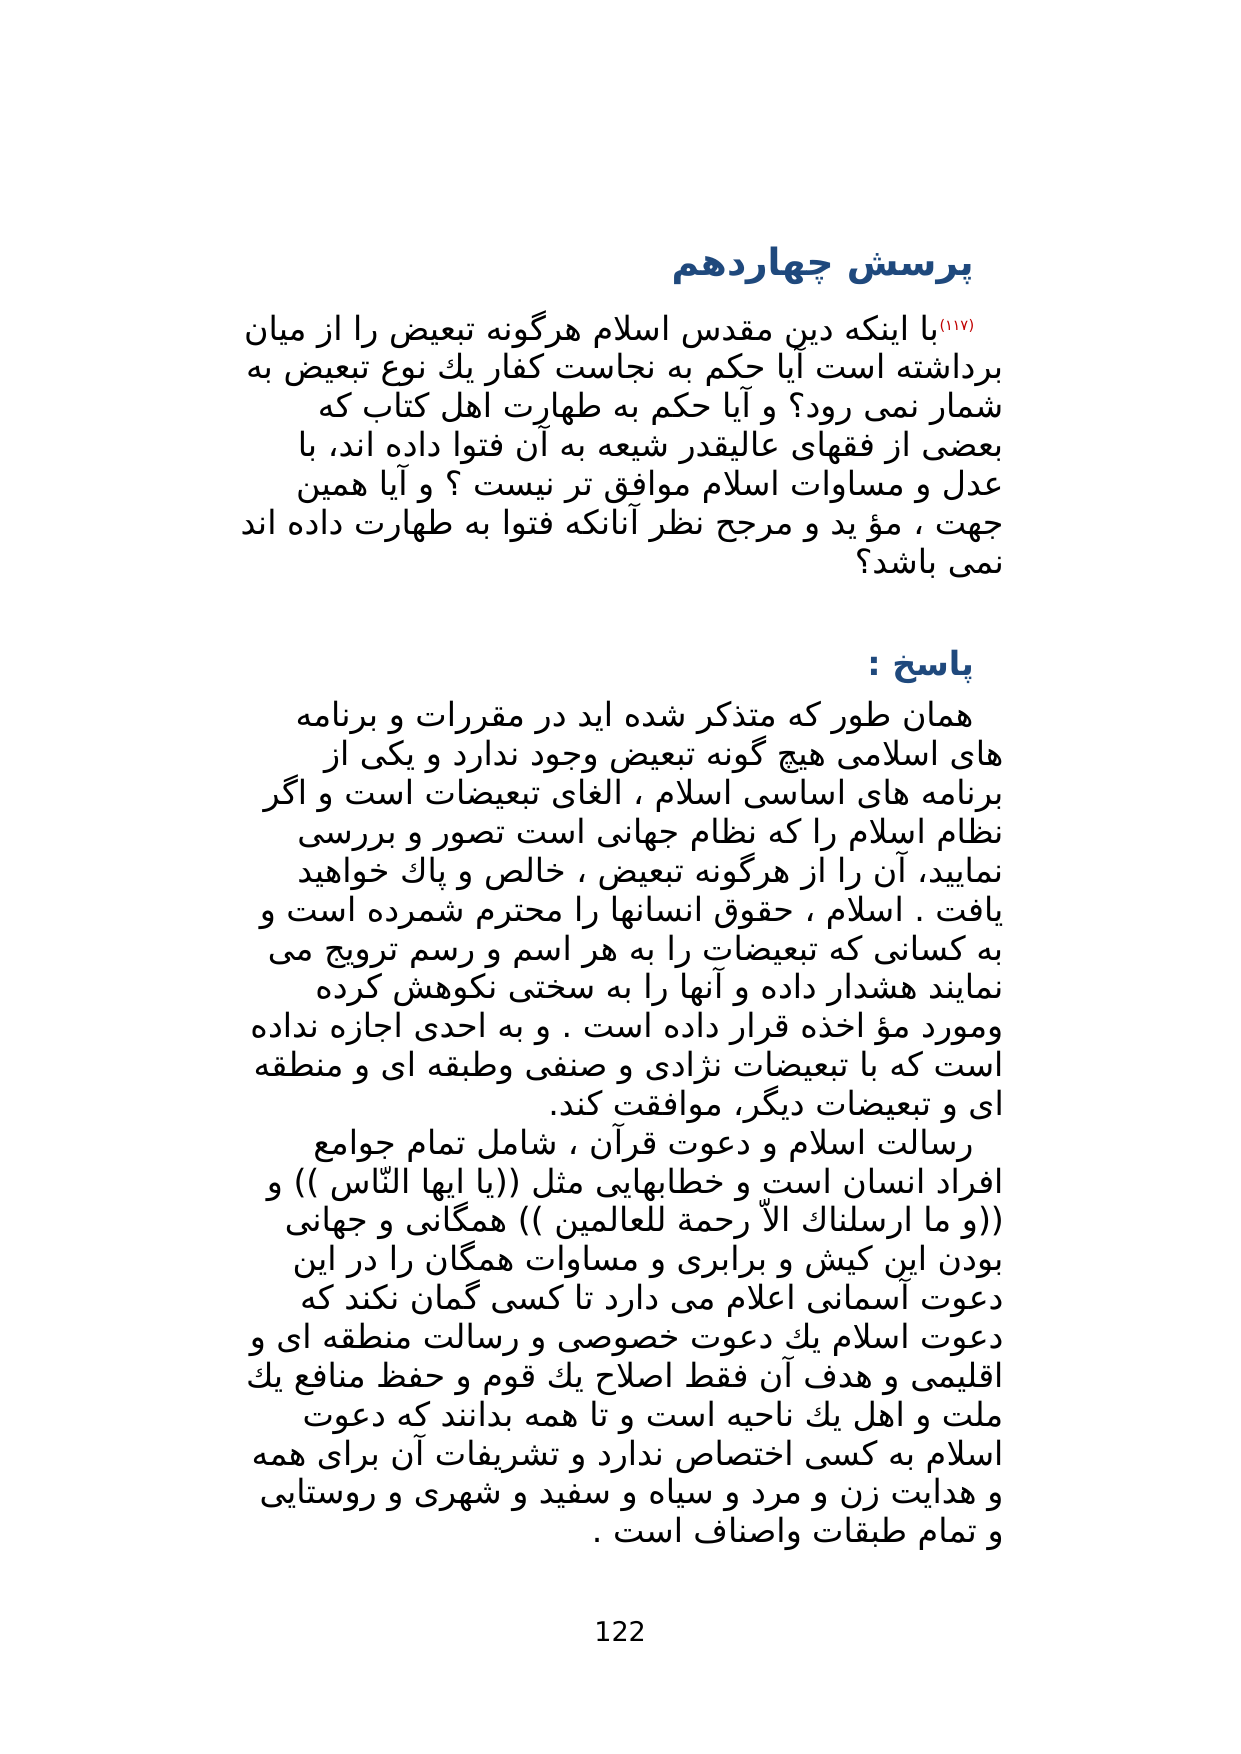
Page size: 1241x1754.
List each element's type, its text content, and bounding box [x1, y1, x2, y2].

subtitle پاسخ : [236, 644, 1004, 683]
text رسالت اسلام و دعوت قرآن ، شامل تمام جوامع افراد انسان است و خطابهايى مثل ((يا ايها النّاس )) و ((و ما ارسلناك الاّ رحمة للعالمين )) همگانى و جهانى بودن اين كيش و برابرى و مساوات همگان را در اين دعوت آسمانى اعلام مى دارد تا كسى گمان نكند كه دعوت اسلام يك دعوت خصوصى و رسالت منطقه اى و اقليمى و هدف آن فقط اصلاح يك قوم و حفظ منافع يك ملت و اهل يك ناحيه است و تا همه بدانند كه دعوت اسلام به كسى اختصاص ندارد و تشريفات آن براى همه و هدايت زن و مرد و سياه و سفيد و شهرى و روستايى و تمام طبقات واصناف است . [236, 1123, 1004, 1551]
text همان طور كه متذكر شده ايد در مقررات و برنامه هاى اسلامى هيچ گونه تبعيض وجود ندارد و يكى از برنامه هاى اساسى اسلام ، الغاى تبعيضات است و اگر نظام اسلام را كه نظام جهانى است تصور و بررسى نماييد، آن را از هرگونه تبعيض ، خالص و پاك خواهيد يافت . اسلام ، حقوق انسانها را محترم شمرده است و به كسانى كه تبعيضات را به هر اسم و رسم ترويج مى نمايند هشدار داده و آنها را به سختى نكوهش كرده ومورد مؤ اخذه قرار داده است . و به احدى اجازه نداده است كه با تبعيضات نژادى و صنفى وطبقه اى و منطقه اى و تبعيضات ديگر، موافقت كند. [236, 696, 1004, 1123]
subtitle پرسش چهاردهم [236, 241, 1004, 284]
text (١١٧)با اينكه دين مقدس اسلام هرگونه تبعيض را از ميان برداشته است آيا حكم به نجاست كفار يك نوع تبعيض به شمار نمى رود؟ و آيا حكم به طهارت اهل كتاب كه بعضى از فقهاى عاليقدر شيعه به آن فتوا داده اند، با عدل و مساوات اسلام موافق تر نيست ؟ و آيا همين جهت ، مؤ يد و مرجح نظر آنانكه فتوا به طهارت داده اند نمى باشد؟ [236, 309, 1004, 581]
